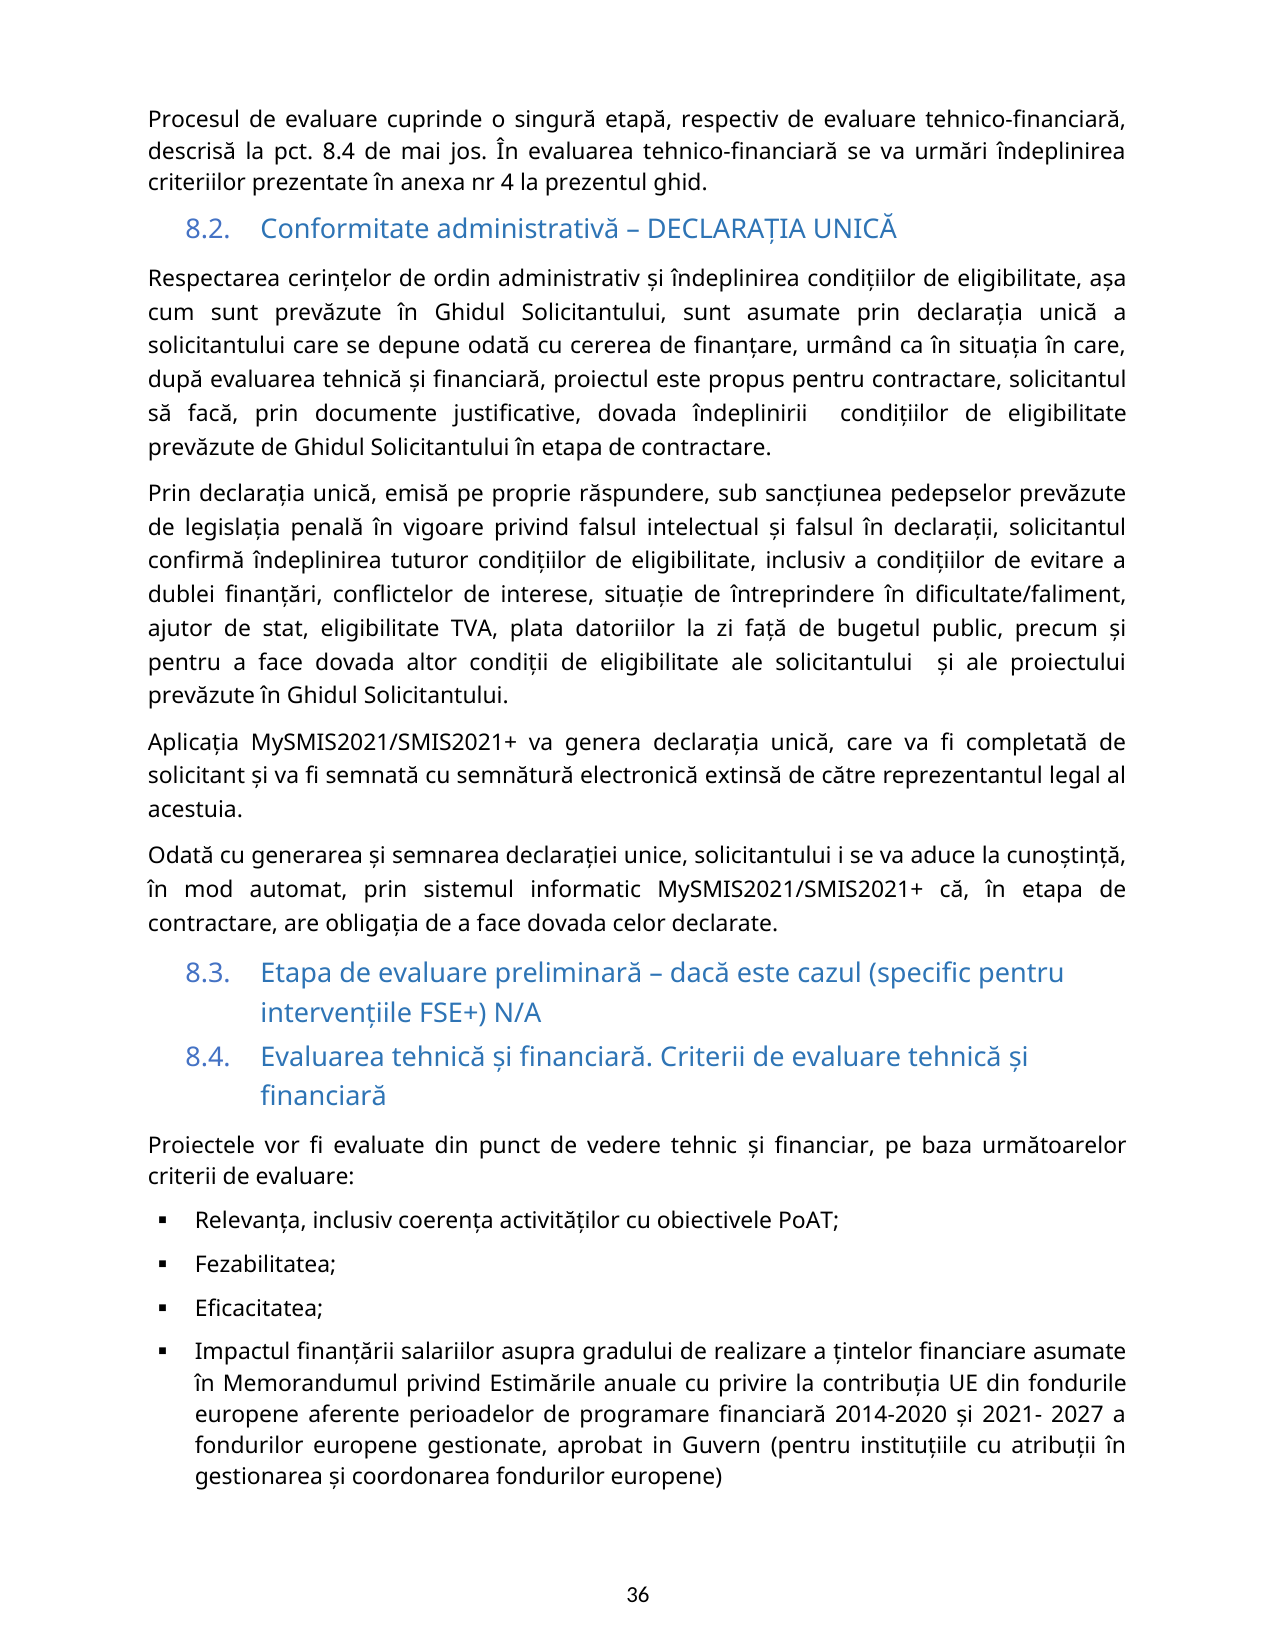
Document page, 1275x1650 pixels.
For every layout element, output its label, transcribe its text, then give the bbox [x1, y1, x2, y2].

text Aplicația MySMIS2021/SMIS2021+ va genera declarația unică, care va fi completată de solicitant și va fi semnată cu semnătură electronică extinsă de către reprezentantul legal al acestuia. [148, 726, 1127, 824]
text Prin declarația unică, emisă pe proprie răspundere, sub sancțiunea pedepselor prevăzute de legislația penală în vigoare privind falsul intelectual și falsul în declarații, solicitantul confirmă îndeplinirea tuturor condițiilor de eligibilitate, inclusiv a condițiilor de evitare a dublei finanțări, conflictelor de interese, situație de întreprindere în dificultate/faliment, ajutor de stat, eligibilitate TVA, plata datoriilor la zi față de bugetul public, precum și pentru a face dovada altor condiții de eligibilitate ale solicitantului și ale proiectului prevăzute în Ghidul Solicitantului. [148, 477, 1127, 711]
text Procesul de evaluare cuprinde o singură etapă, respectiv de evaluare tehnico-financiară, descrisă la pct. 8.4 de mai jos. În evaluarea tehnico-financiară se va urmări îndeplinirea criteriilor prezentate în anexa nr 4 la prezentul ghid. [148, 103, 1127, 197]
subtitle Etapa de evaluare preliminară – dacă este cazul (specific pentru intervențiile FSE+) N/A [185, 953, 1127, 1030]
list Eficacitatea; [157, 1292, 1127, 1323]
list Fezabilitatea; [157, 1248, 1127, 1279]
subtitle Evaluarea tehnică și financiară. Criterii de evaluare tehnică și financiară [185, 1037, 1127, 1114]
text Respectarea cerințelor de ordin administrativ și îndeplinirea condițiilor de eligibilitate, așa cum sunt prevăzute în Ghidul Solicitantului, sunt asumate prin declarația unică a solicitantului care se depune odată cu cererea de finanțare, urmând ca în situația în care, după evaluarea tehnică și financiară, proiectul este propus pentru contractare, solicitantul să facă, prin documente justificative, dovada îndeplinirii condițiilor de eligibilitate prevăzute de Ghidul Solicitantului în etapa de contractare. [148, 262, 1127, 462]
text Proiectele vor fi evaluate din punct de vedere tehnic şi financiar, pe baza următoarelor criterii de evaluare: [148, 1129, 1127, 1192]
list Relevanța, inclusiv coerența activităților cu obiectivele PoAT; [157, 1204, 1127, 1235]
subtitle Conformitate administrativă – DECLARAȚIA UNICĂ [185, 210, 1127, 247]
list Impactul finanțării salariilor asupra gradului de realizare a țintelor financiare asumate în Memorandumul privind Estimările anuale cu privire la contribuția UE din fondurile europene aferente perioadelor de programare financiară 2014-2020 și 2021- 2027 a fondurilor europene gestionate, aprobat in Guvern (pentru instituțiile cu atribuții în gestionarea și coordonarea fondurilor europene) [157, 1335, 1127, 1492]
text Odată cu generarea și semnarea declarației unice, solicitantului i se va aduce la cunoștință, în mod automat, prin sistemul informatic MySMIS2021/SMIS2021+ că, în etapa de contractare, are obligația de a face dovada celor declarate. [148, 839, 1127, 938]
